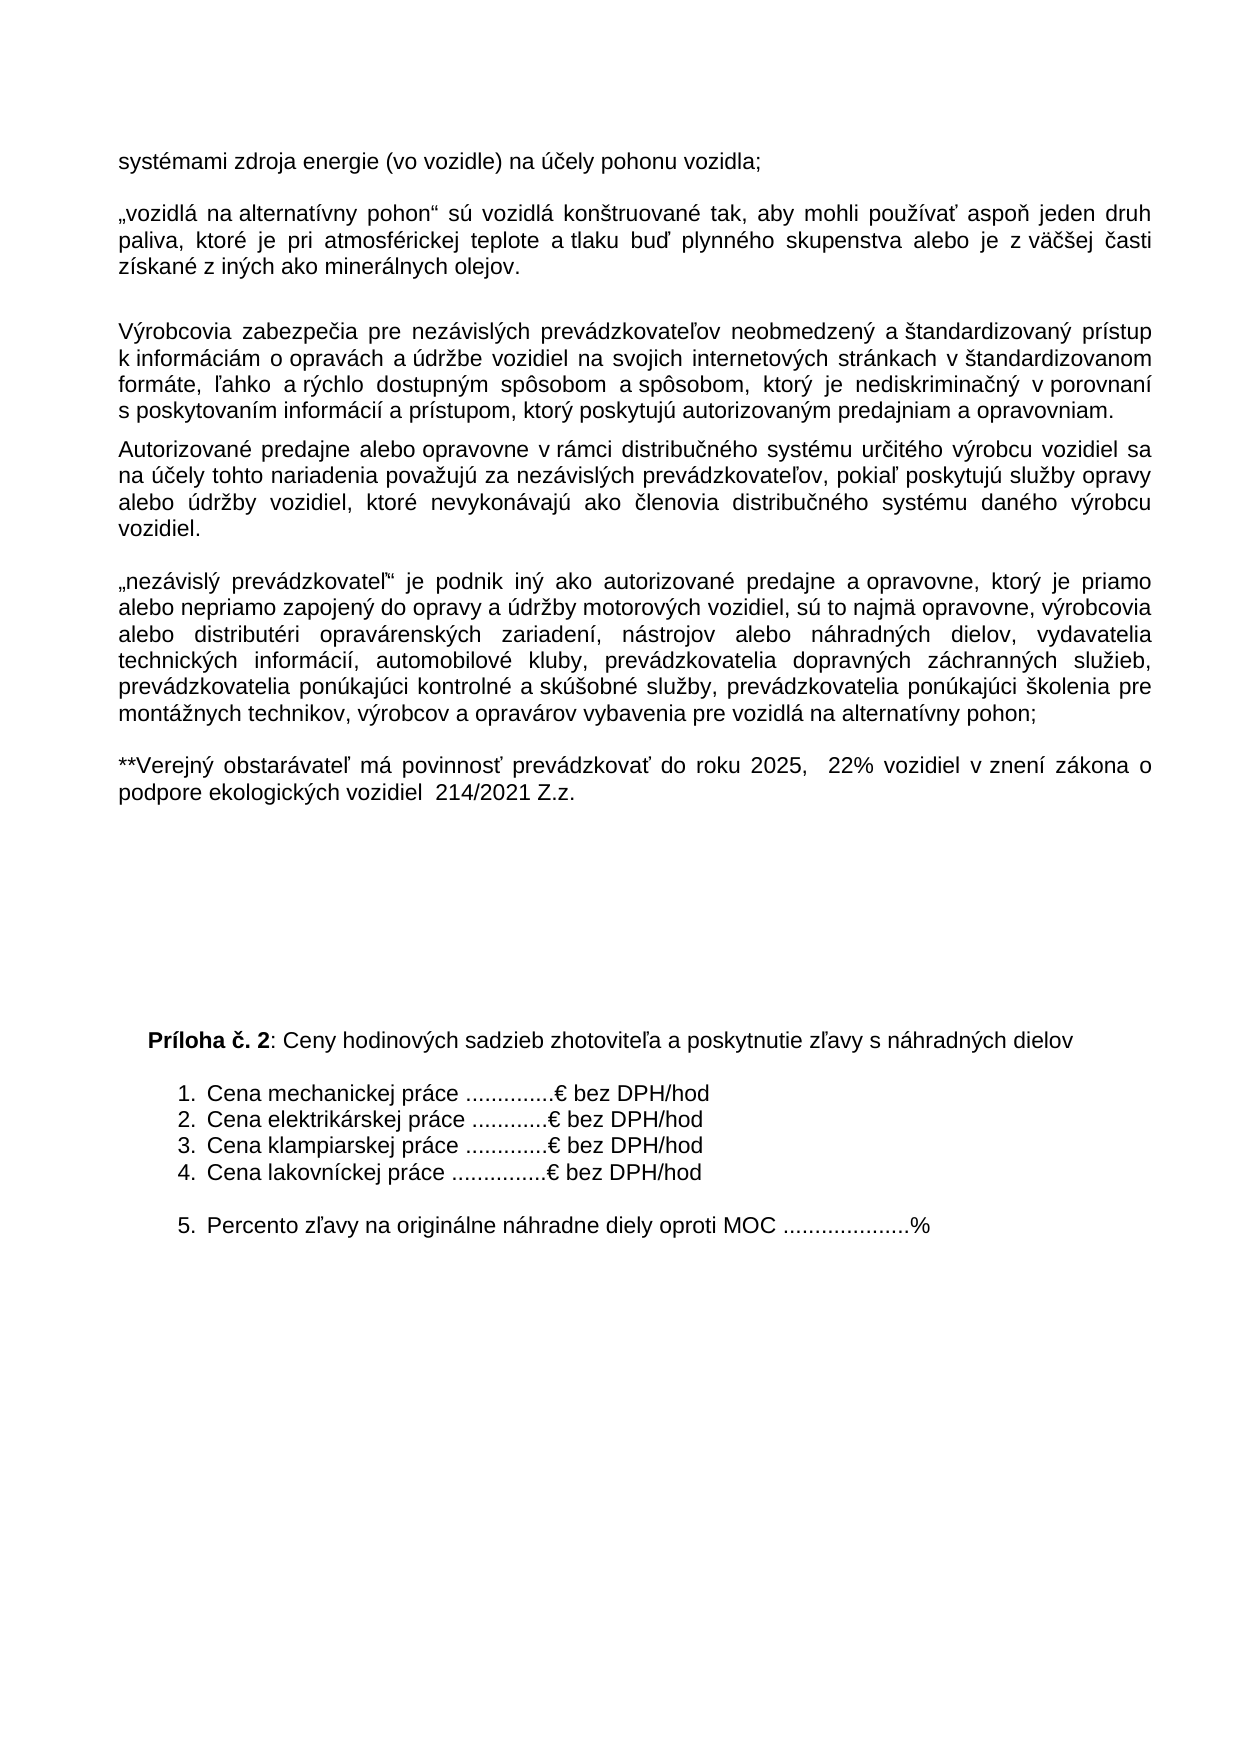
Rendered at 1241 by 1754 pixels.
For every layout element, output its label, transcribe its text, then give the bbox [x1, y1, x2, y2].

list Cena klampiarskej práce .............€ bez DPH/hod [177, 1132, 1152, 1159]
text „vozidlá na alternatívny pohon“ sú vozidlá konštruované tak, aby mohli používať aspoň jeden druh paliva, ktoré je pri atmosférickej teplote a tlaku buď plynného skupenstva alebo je z väčšej časti získané z iných ako minerálnych olejov. [118, 200, 1152, 279]
text „nezávislý prevádzkovateľ“ je podnik iný ako autorizované predajne a opravovne, ktorý je priamo alebo nepriamo zapojený do opravy a údržby motorových vozidiel, sú to najmä opravovne, výrobcovia alebo distributéri opravárenských zariadení, nástrojov alebo náhradných dielov, vydavatelia technických informácií, automobilové kluby, prevádzkovatelia dopravných záchranných služieb, prevádzkovatelia ponúkajúci kontrolné a skúšobné služby, prevádzkovatelia ponúkajúci školenia pre montážnych technikov, výrobcov a opravárov vybavenia pre vozidlá na alternatívny pohon; [118, 568, 1152, 726]
text Príloha č. 2: Ceny hodinových sadzieb zhotoviteľa a poskytnutie zľavy s náhradných dielov [148, 1027, 1152, 1053]
list Percento zľavy na originálne náhradne diely oproti MOC ....................% [177, 1212, 1152, 1238]
list Cena lakovníckej práce ...............€ bez DPH/hod [177, 1159, 1152, 1185]
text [118, 148, 1152, 174]
text **Verejný obstarávateľ má povinnosť prevádzkovať do roku 2025, 22% vozidiel v znení zákona o podpore ekologických vozidiel 214/2021 Z.z. [118, 752, 1152, 805]
text Autorizované predajne alebo opravovne v rámci distribučného systému určitého výrobcu vozidiel sa na účely tohto nariadenia považujú za nezávislých prevádzkovateľov, pokiaľ poskytujú služby opravy alebo údržby vozidiel, ktoré nevykonávajú ako členovia distribučného systému daného výrobcu vozidiel. [118, 436, 1152, 542]
list Cena elektrikárskej práce ............€ bez DPH/hod [177, 1106, 1152, 1132]
text Výrobcovia zabezpečia pre nezávislých prevádzkovateľov neobmedzený a štandardizovaný prístup k informáciám o opravách a údržbe vozidiel na svojich internetových stránkach v štandardizovanom formáte, ľahko a rýchlo dostupným spôsobom a spôsobom, ktorý je nediskriminačný v porovnaní s poskytovaním informácií a prístupom, ktorý poskytujú autorizovaným predajniam a opravovniam. [118, 318, 1152, 424]
list Cena mechanickej práce ..............€ bez DPH/hod [177, 1080, 1152, 1106]
